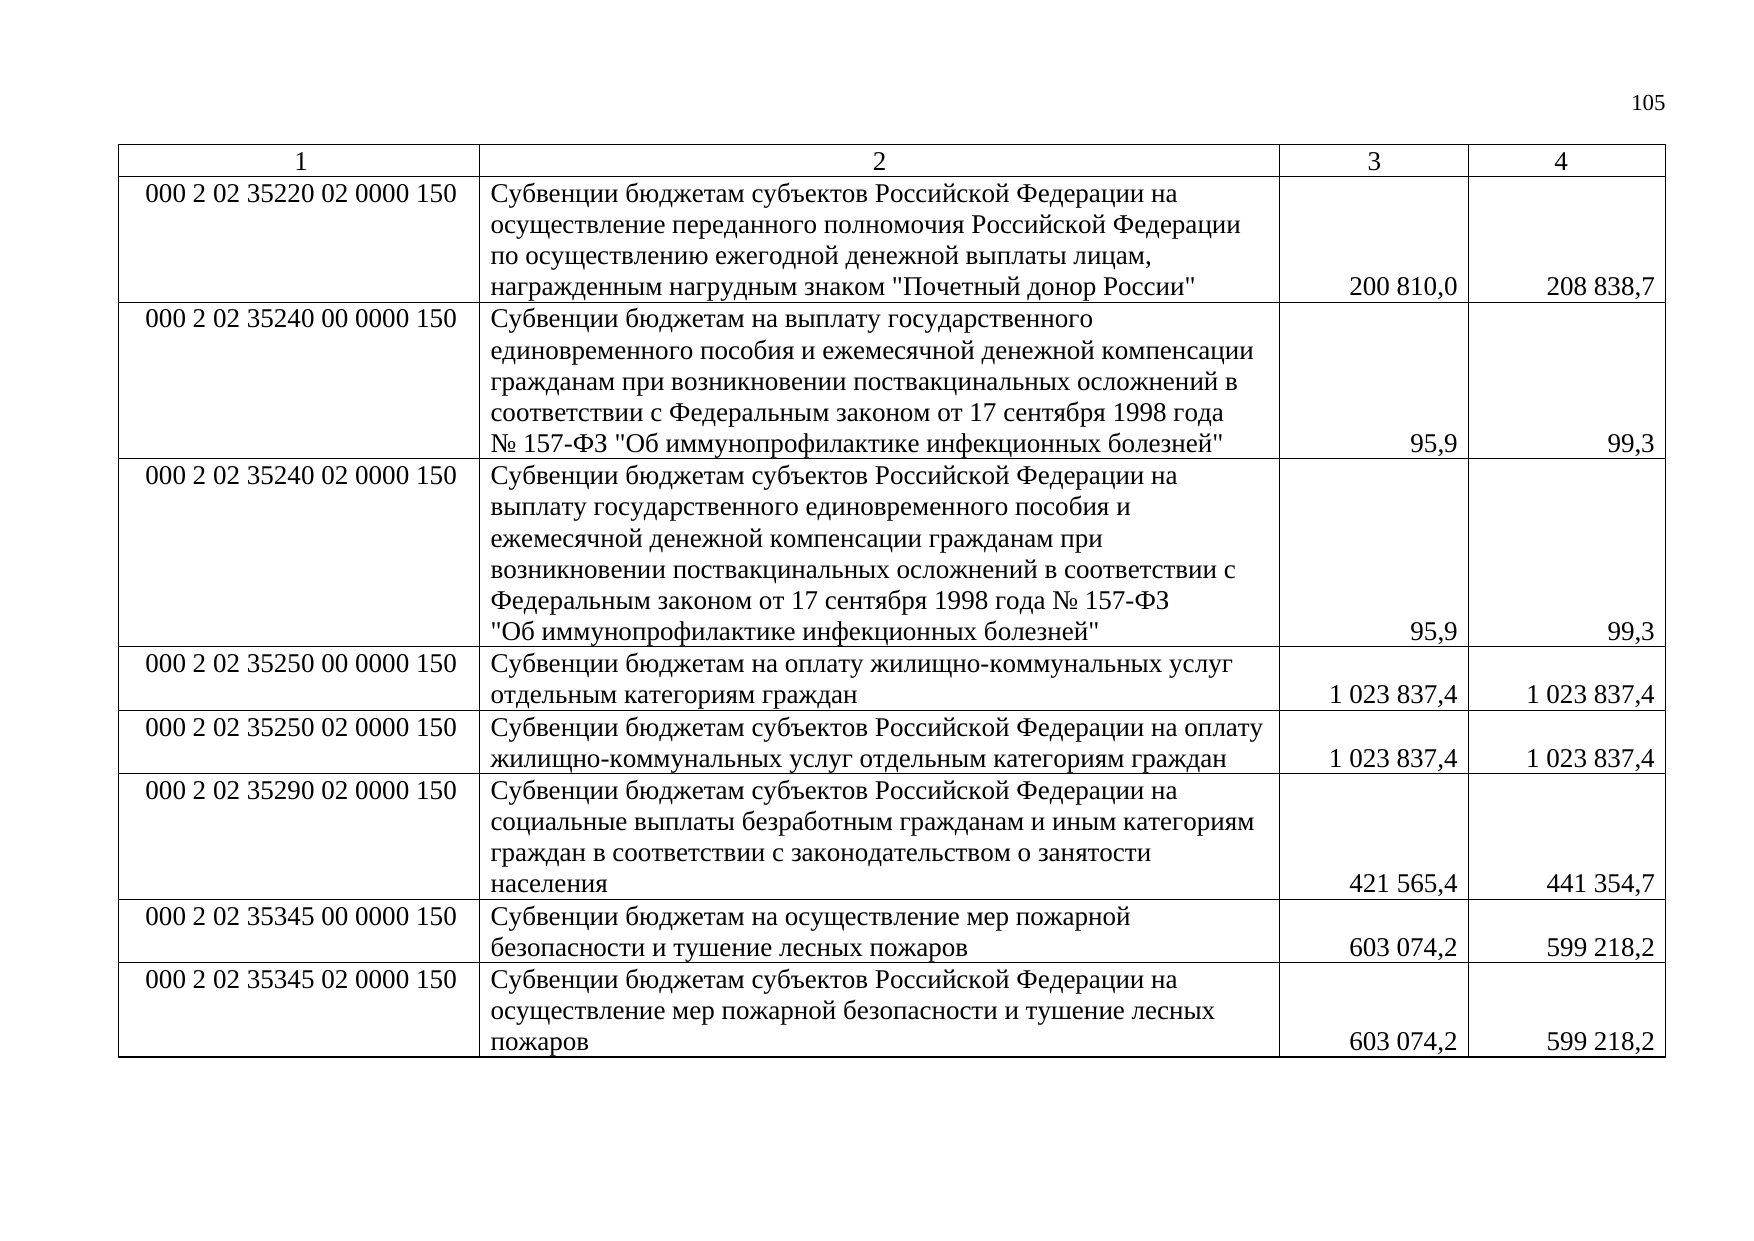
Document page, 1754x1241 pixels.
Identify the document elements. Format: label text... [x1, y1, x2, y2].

table_cell Субвенции бюджетам субъектов Российской Федерации на выплату государственного единовременного пособия и ежемесячной денежной компенсации гражданам при возникновении поствакцинальных осложнений в соответствии с Федеральным законом от 17 сентября 1998 года № 157-ФЗ "Об иммунопрофилактике инфекционных болезней" [480, 459, 1279, 646]
table_cell Субвенции бюджетам на выплату государственного единовременного пособия и ежемесячной денежной компенсации гражданам при возникновении поствакцинальных осложнений в соответствии с Федеральным законом от 17 сентября 1998 года № 157-ФЗ "Об иммунопрофилактике инфекционных болезней" [480, 303, 1279, 458]
table_header 2 [480, 145, 1279, 176]
table_cell Субвенции бюджетам субъектов Российской Федерации на осуществление переданного полномочия Российской Федерации по осуществлению ежегодной денежной выплаты лицам, награжденным нагрудным знаком "Почетный донор России" [480, 177, 1279, 302]
table_cell 000 2 02 35345 00 0000 150 [119, 900, 479, 962]
table_cell 1 023 837,4 [1280, 711, 1468, 773]
table_cell 603 074,2 [1280, 900, 1468, 962]
table_cell 99,3 [1469, 459, 1665, 646]
table_header 1 [119, 145, 479, 176]
table_cell 95,9 [1280, 303, 1468, 458]
table_cell 000 2 02 35250 02 0000 150 [119, 711, 479, 773]
table_cell Субвенции бюджетам субъектов Российской Федерации на социальные выплаты безработным гражданам и иным категориям граждан в соответствии с законодательством о занятости населения [480, 774, 1279, 898]
table_cell 1 023 837,4 [1280, 647, 1468, 709]
table_cell 599 218,2 [1469, 900, 1665, 962]
table_cell 000 2 02 35250 00 0000 150 [119, 647, 479, 709]
table_cell Субвенции бюджетам на оплату жилищно-коммунальных услуг отдельным категориям граждан [480, 647, 1279, 709]
table_cell 000 2 02 35220 02 0000 150 [119, 177, 479, 302]
table_cell 000 2 02 35290 02 0000 150 [119, 774, 479, 898]
table_cell Субвенции бюджетам субъектов Российской Федерации на оплату жилищно-коммунальных услуг отдельным категориям граждан [480, 711, 1279, 773]
table_cell 99,3 [1469, 303, 1665, 458]
table_cell 1 023 837,4 [1469, 647, 1665, 709]
table_cell 000 2 02 35240 02 0000 150 [119, 459, 479, 646]
table_cell 603 074,2 [1280, 963, 1468, 1056]
table_cell 1 023 837,4 [1469, 711, 1665, 773]
table_header 3 [1280, 145, 1468, 176]
table_cell 95,9 [1280, 459, 1468, 646]
table_cell 000 2 02 35345 02 0000 150 [119, 963, 479, 1056]
table_cell 599 218,2 [1469, 963, 1665, 1056]
table_cell Субвенции бюджетам субъектов Российской Федерации на осуществление мер пожарной безопасности и тушение лесных пожаров [480, 963, 1279, 1056]
table_cell 421 565,4 [1280, 774, 1468, 898]
table_cell 441 354,7 [1469, 774, 1665, 898]
table_cell 200 810,0 [1280, 177, 1468, 302]
table_header 4 [1469, 145, 1665, 176]
table_cell 208 838,7 [1469, 177, 1665, 302]
table_cell 000 2 02 35240 00 0000 150 [119, 303, 479, 458]
table_cell Субвенции бюджетам на осуществление мер пожарной безопасности и тушение лесных пожаров [480, 900, 1279, 962]
